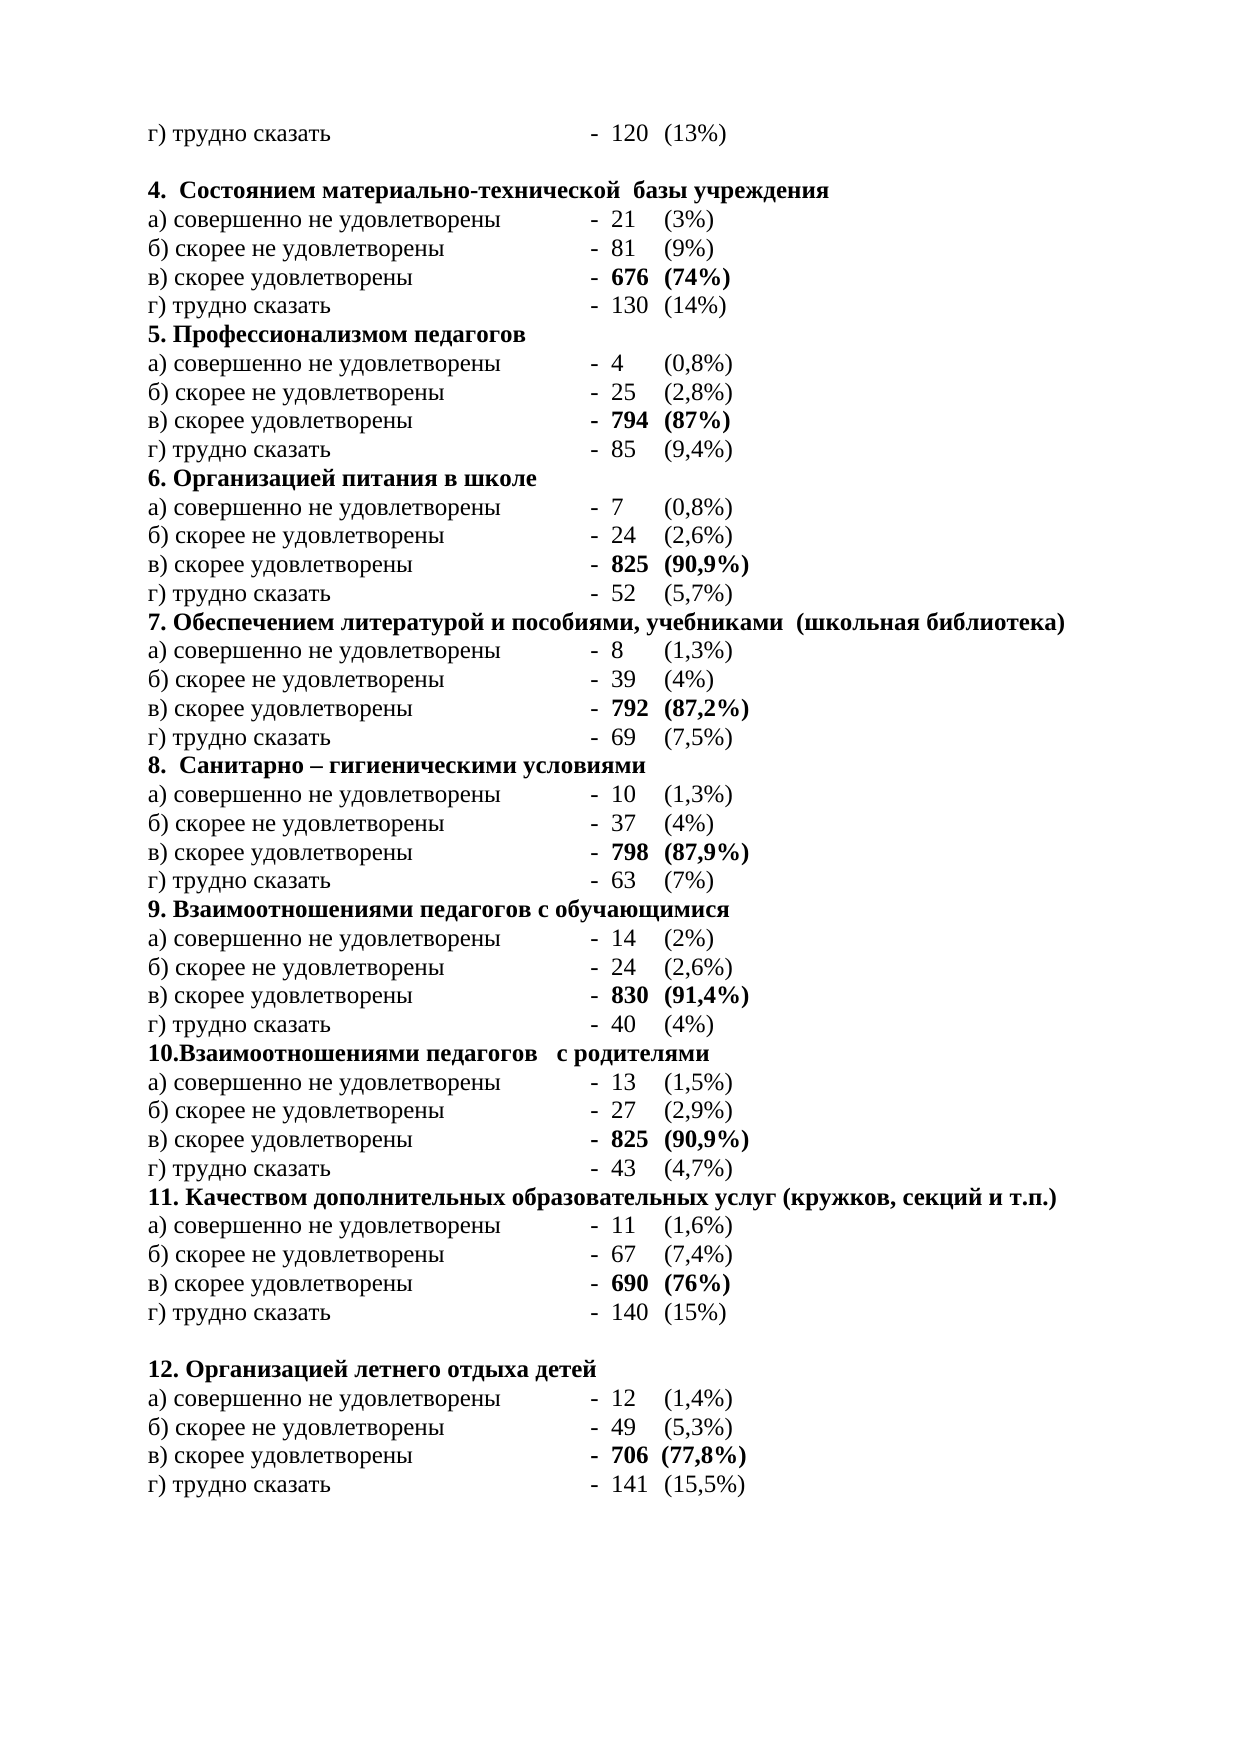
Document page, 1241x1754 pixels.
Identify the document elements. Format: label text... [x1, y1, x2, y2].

text б) скорее не удовлетворены - 49 (5,3%) [148, 1412, 1152, 1441]
text г) трудно сказать - 43 (4,7%) [148, 1153, 1152, 1182]
text г) трудно сказать - 63 (7%) [148, 866, 1152, 894]
text г) трудно сказать - 40 (4%) [148, 1009, 1152, 1038]
text б) скорее не удовлетворены - 27 (2,9%) [148, 1096, 1152, 1124]
text б) скорее не удовлетворены - 37 (4%) [148, 808, 1152, 837]
text б) скорее не удовлетворены - 39 (4%) [148, 664, 1152, 693]
text г) трудно сказать - 120 (13%) [148, 118, 1152, 147]
text 12. Организацией летнего отдыха детей [148, 1354, 1152, 1383]
text а) совершенно не удовлетворены - 10 (1,3%) [148, 779, 1152, 808]
text в) скорее удовлетворены - 825 (90,9%) [148, 1124, 1152, 1153]
text 4. Состоянием материально-технической базы учреждения [148, 176, 1152, 204]
text а) совершенно не удовлетворены - 11 (1,6%) [148, 1211, 1152, 1239]
text в) скорее удовлетворены - 690 (76%) [148, 1268, 1152, 1297]
text а) совершенно не удовлетворены - 13 (1,5%) [148, 1067, 1152, 1096]
text г) трудно сказать - 69 (7,5%) [148, 722, 1152, 751]
text г) трудно сказать - 85 (9,4%) [148, 434, 1152, 463]
text б) скорее не удовлетворены - 67 (7,4%) [148, 1239, 1152, 1268]
text г) трудно сказать - 141 (15,5%) [148, 1469, 1152, 1498]
text а) совершенно не удовлетворены - 14 (2%) [148, 923, 1152, 952]
text а) совершенно не удовлетворены - 7 (0,8%) [148, 492, 1152, 521]
text а) совершенно не удовлетворены - 21 (3%) [148, 204, 1152, 233]
text г) трудно сказать - 52 (5,7%) [148, 578, 1152, 607]
text в) скорее удовлетворены - 830 (91,4%) [148, 981, 1152, 1009]
text в) скорее удовлетворены - 792 (87,2%) [148, 693, 1152, 722]
text 8. Санитарно – гигиеническими условиями [148, 751, 1152, 779]
text 11. Качеством дополнительных образовательных услуг (кружков, секций и т.п.) [148, 1182, 1152, 1211]
text г) трудно сказать - 130 (14%) [148, 291, 1152, 319]
text 6. Организацией питания в школе [148, 463, 1152, 492]
text 10.Взаимоотношениями педагогов с родителями [148, 1038, 1152, 1067]
text в) скорее удовлетворены - 825 (90,9%) [148, 549, 1152, 578]
text в) скорее удовлетворены - 706 (77,8%) [148, 1441, 1152, 1469]
text 7. Обеспечением литературой и пособиями, учебниками (школьная библиотека) [148, 607, 1152, 636]
text б) скорее не удовлетворены - 24 (2,6%) [148, 952, 1152, 981]
text 9. Взаимоотношениями педагогов с обучающимися [148, 894, 1152, 923]
text в) скорее удовлетворены - 676 (74%) [148, 262, 1152, 291]
text в) скорее удовлетворены - 794 (87%) [148, 406, 1152, 434]
text а) совершенно не удовлетворены - 4 (0,8%) [148, 348, 1152, 377]
text б) скорее не удовлетворены - 24 (2,6%) [148, 521, 1152, 549]
text в) скорее удовлетворены - 798 (87,9%) [148, 837, 1152, 866]
text г) трудно сказать - 140 (15%) [148, 1297, 1152, 1326]
text а) совершенно не удовлетворены - 12 (1,4%) [148, 1383, 1152, 1412]
text б) скорее не удовлетворены - 81 (9%) [148, 233, 1152, 262]
text а) совершенно не удовлетворены - 8 (1,3%) [148, 636, 1152, 664]
text б) скорее не удовлетворены - 25 (2,8%) [148, 377, 1152, 406]
text 5. Профессионализмом педагогов [148, 319, 1152, 348]
